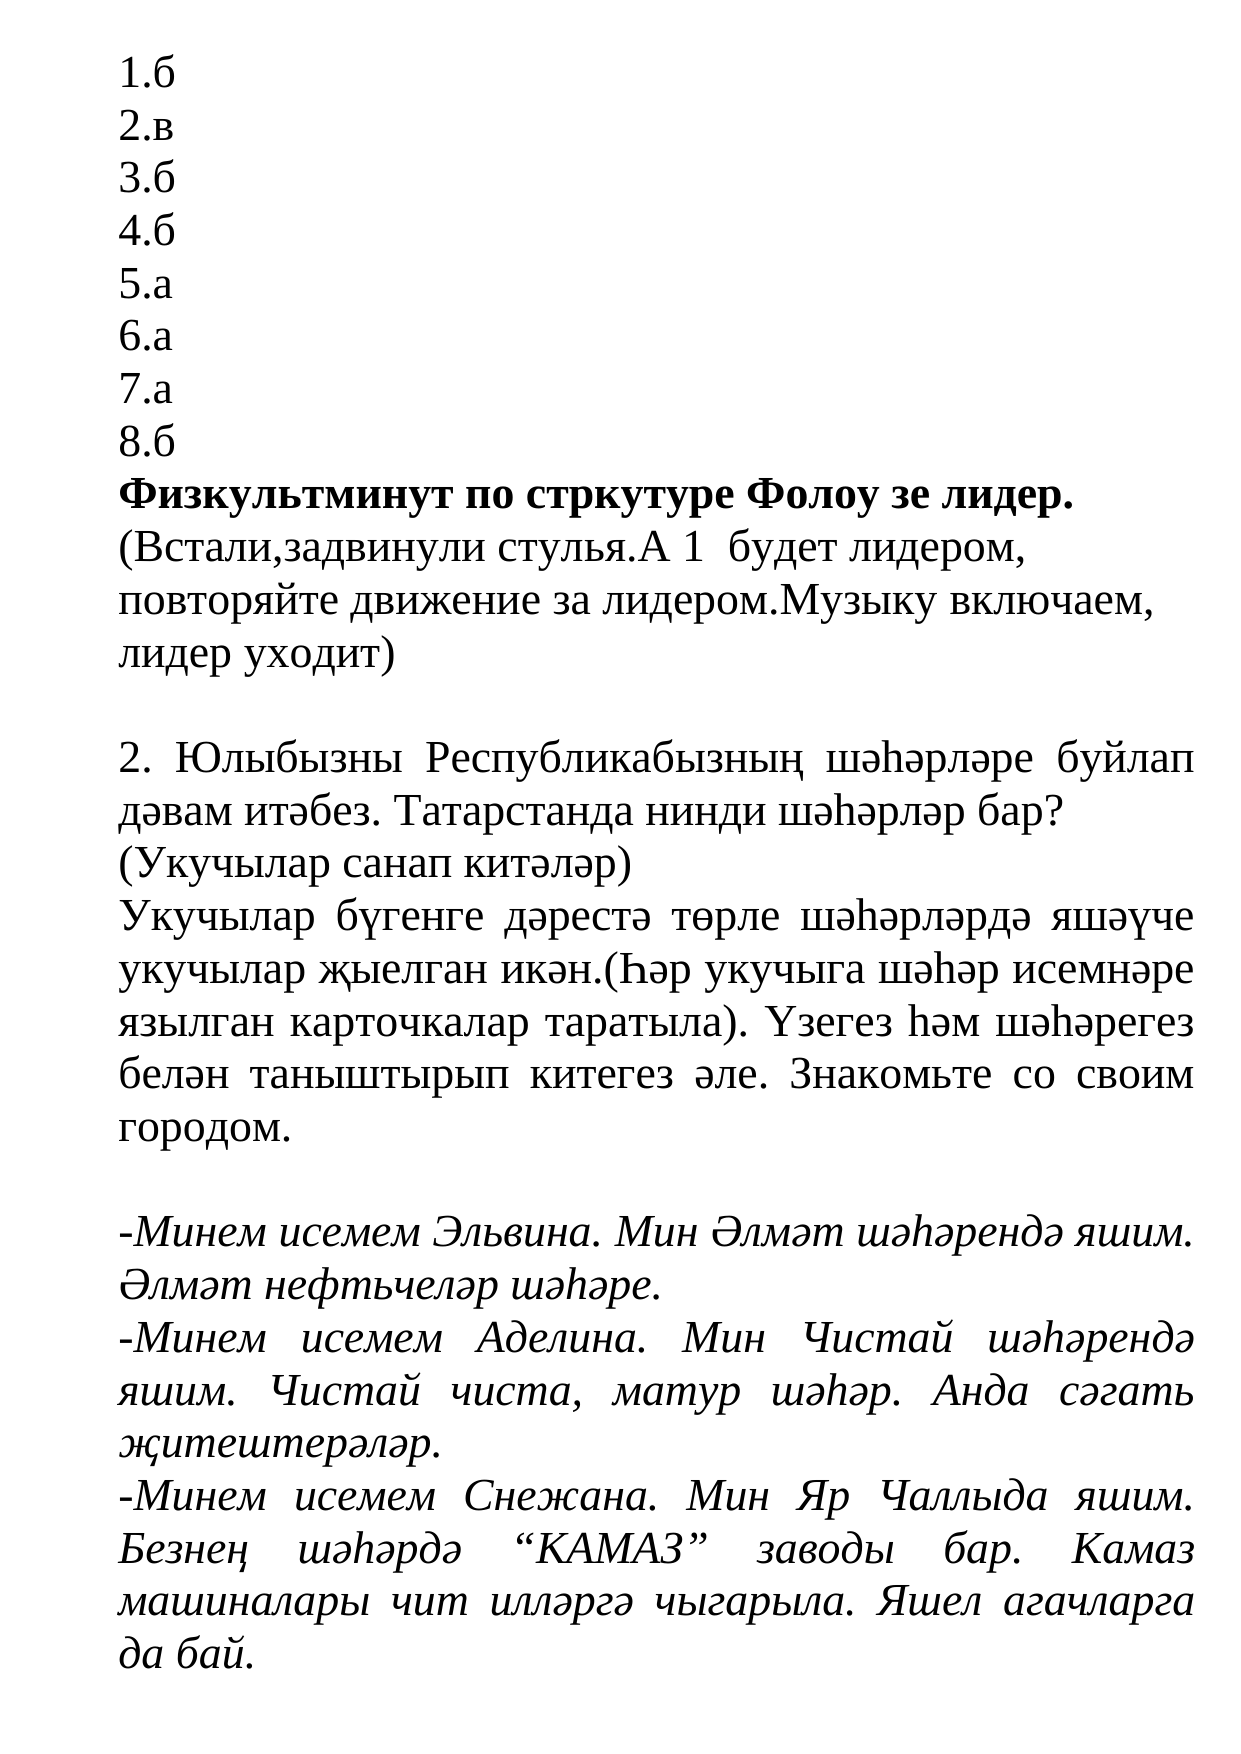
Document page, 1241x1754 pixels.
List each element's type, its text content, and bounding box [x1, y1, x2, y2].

text -Минем исемем Аделина. Мин Чистай шәһәрендә яшим. Чистай чиста, матур шәһәр. Анда сәгать җитештерәләр. [118, 1309, 1196, 1467]
text 5.а [118, 255, 1196, 308]
text 1.б [118, 44, 1196, 97]
text -Минем исемем Эльвина. Мин Әлмәт шәһәрендә яшим. Әлмәт нефтьчеләр шәһәре. [118, 1204, 1196, 1309]
text Физкультминут по стркутуре Фолоу зе лидер. [118, 466, 1196, 519]
text 7.а [118, 361, 1196, 413]
text 6.а [118, 308, 1196, 361]
text -Минем исемем Снежана. Мин Яр Чаллыда яшим. Безнең шәһәрдә “КАМАЗ” заводы бар. Камаз машиналары чит илләргә чыгарыла. Яшел агачларга да бай. [118, 1467, 1196, 1678]
text 4.б [118, 202, 1196, 255]
text 2. Юлыбызны Республикабызның шәһәрләре буйлап дәвам итәбез. Татарстанда нинди шәһәрләр бар? [118, 729, 1196, 835]
text 3.б [118, 150, 1196, 202]
text (Укучылар санап китәләр) [118, 835, 1196, 888]
text Укучылар бүгенге дәрестә төрле шәһәрләрдә яшәүче укучылар җыелган икән.(Һәр укучыга шәһәр исемнәре язылган карточкалар таратыла). Үзегез һәм шәһәрегез белән таныштырып китегез әле. Знакомьте со своим городом. [118, 888, 1196, 1151]
text 8.б [118, 413, 1196, 466]
text 2.в [118, 97, 1196, 150]
text (Встали,задвинули стулья.А 1 будет лидером, повторяйте движение за лидером.Музыку включаем, лидер уходит) [118, 519, 1196, 677]
